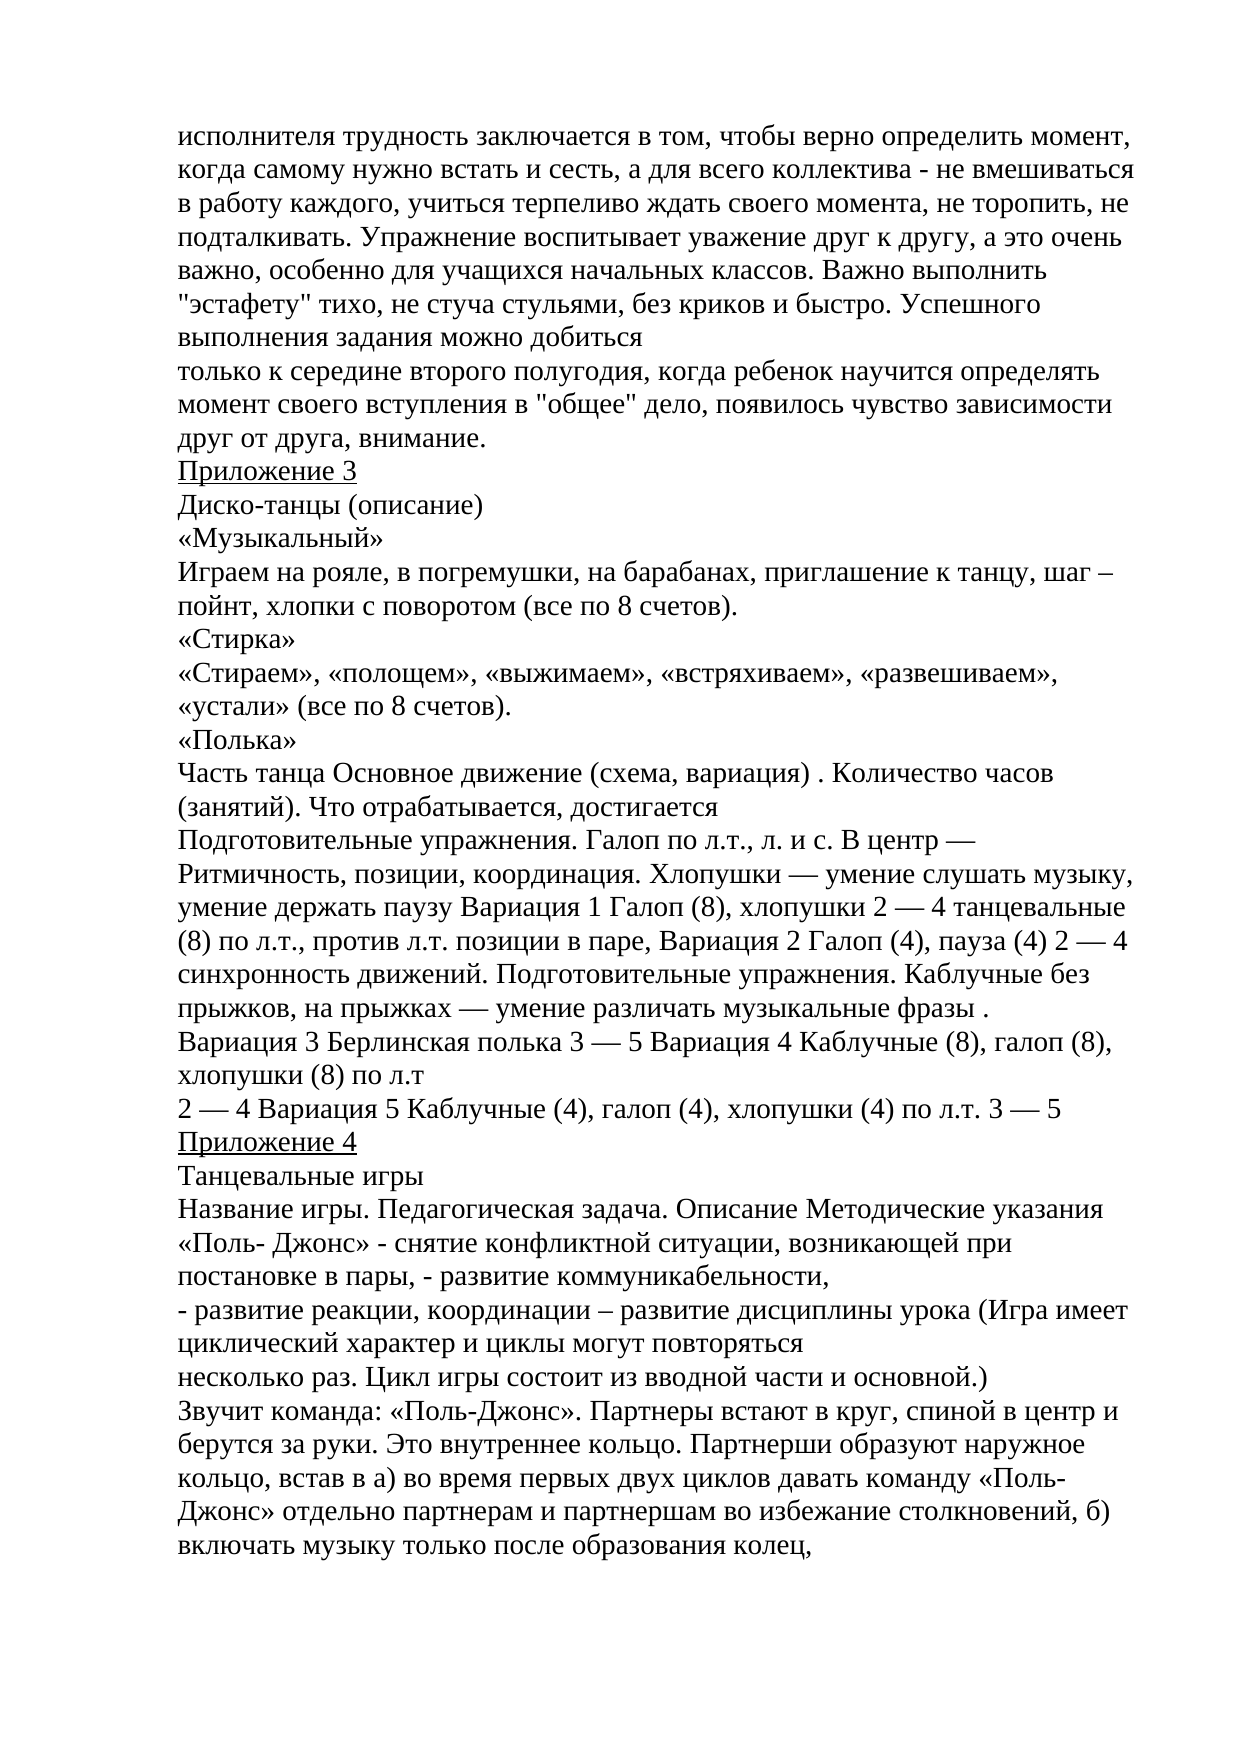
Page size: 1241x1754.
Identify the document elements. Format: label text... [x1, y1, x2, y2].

text Часть танца Основное движение (схема, вариация) . Количество часов (занятий). Что отрабатывается, достигается [177, 755, 1152, 822]
text «Стираем», «полощем», «выжимаем», «встряхиваем», «развешиваем», «устали» (все по 8 счетов). [177, 655, 1152, 722]
text Приложение 3 [177, 453, 1152, 487]
text «Музыкальный» [177, 521, 1152, 554]
text исполнителя трудность заключается в том, чтобы верно определить момент, когда самому нужно встать и сесть, а для всего коллектива - не вмешиваться в работу каждого, учиться терпеливо ждать своего момента, не торопить, не подталкивать. Упражнение воспитывает уважение друг к другу, а это очень важно, особенно для учащихся начальных классов. Важно выполнить "эстафету" тихо, не стуча стульями, без криков и быстро. Успешного выполнения задания можно добиться [177, 118, 1152, 353]
text Приложение 4 [177, 1124, 1152, 1158]
text несколько раз. Цикл игры состоит из вводной части и основной.) [177, 1359, 1152, 1393]
text прыжков, на прыжках — умение различать музыкальные фразы . [177, 990, 1152, 1024]
text Вариация 3 Берлинская полька 3 — 5 Вариация 4 Каблучные (8), галоп (8), хлопушки (8) по л.т [177, 1024, 1152, 1091]
text 2 — 4 Вариация 5 Каблучные (4), галоп (4), хлопушки (4) по л.т. 3 — 5 [177, 1091, 1152, 1124]
text Играем на рояле, в погремушки, на барабанах, приглашение к танцу, шаг – пойнт, хлопки с поворотом (все по 8 счетов). [177, 554, 1152, 621]
text Танцевальные игры [177, 1158, 1152, 1191]
text Подготовительные упражнения. Галоп по л.т., л. и с. В центр — Ритмичность, позиции, координация. Хлопушки — умение слушать музыку, умение держать паузу Вариация 1 Галоп (8), хлопушки 2 — 4 танцевальные (8) по л.т., против л.т. позиции в паре, Вариация 2 Галоп (4), пауза (4) 2 — 4 синхронность движений. Подготовительные упражнения. Каблучные без [177, 822, 1152, 990]
text «Поль- Джонс» - снятие конфликтной ситуации, возникающей при постановке в пары, - развитие коммуникабельности, [177, 1225, 1152, 1292]
text - развитие реакции, координации – развитие дисциплины урока (Игра имеет циклический характер и циклы могут повторяться [177, 1292, 1152, 1359]
text Звучит команда: «Поль-Джонс». Партнеры встают в круг, спиной в центр и берутся за руки. Это внутреннее кольцо. Партнерши образуют наружное кольцо, встав в а) во время первых двух циклов давать команду «Поль-Джонс» отдельно партнерам и партнершам во избежание столкновений, б) включать музыку только после образования колец, [177, 1393, 1152, 1560]
text Диско-танцы (описание) [177, 487, 1152, 521]
text Название игры. Педагогическая задача. Описание Методические указания [177, 1191, 1152, 1225]
text «Стирка» [177, 621, 1152, 655]
text «Полька» [177, 722, 1152, 755]
text только к середине второго полугодия, когда ребенок научится определять момент своего вступления в "общее" дело, появилось чувство зависимости друг от друга, внимание. [177, 353, 1152, 453]
